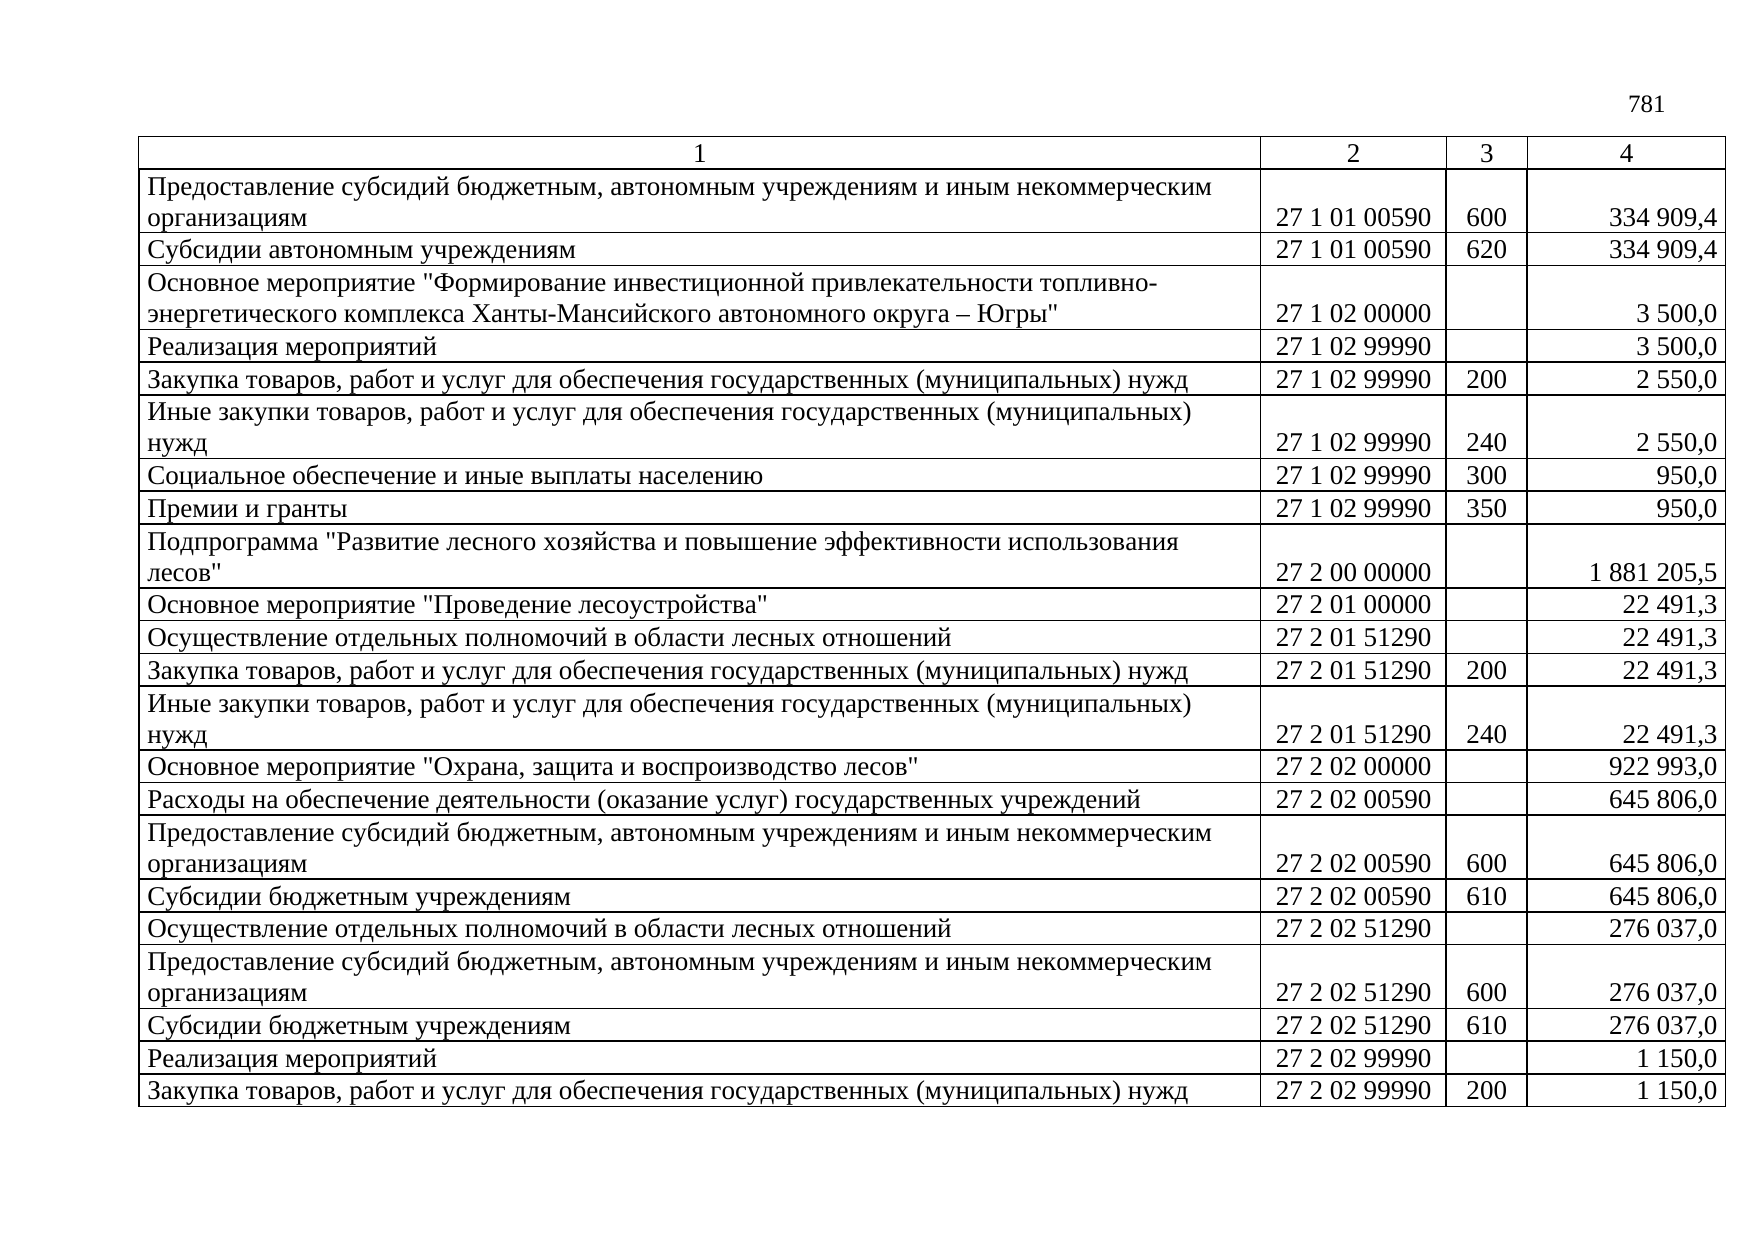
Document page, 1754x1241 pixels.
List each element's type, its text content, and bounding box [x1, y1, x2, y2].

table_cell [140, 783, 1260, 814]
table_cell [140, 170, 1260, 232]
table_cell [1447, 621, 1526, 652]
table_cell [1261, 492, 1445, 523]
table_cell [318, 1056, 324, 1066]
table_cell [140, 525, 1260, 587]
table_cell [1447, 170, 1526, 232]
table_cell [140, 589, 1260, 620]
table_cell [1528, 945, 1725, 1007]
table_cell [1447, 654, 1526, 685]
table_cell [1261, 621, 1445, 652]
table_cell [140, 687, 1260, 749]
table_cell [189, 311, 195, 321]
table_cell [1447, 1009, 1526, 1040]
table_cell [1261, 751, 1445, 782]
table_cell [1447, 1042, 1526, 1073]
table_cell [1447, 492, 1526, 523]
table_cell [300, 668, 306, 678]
table_header 4 [1528, 137, 1725, 168]
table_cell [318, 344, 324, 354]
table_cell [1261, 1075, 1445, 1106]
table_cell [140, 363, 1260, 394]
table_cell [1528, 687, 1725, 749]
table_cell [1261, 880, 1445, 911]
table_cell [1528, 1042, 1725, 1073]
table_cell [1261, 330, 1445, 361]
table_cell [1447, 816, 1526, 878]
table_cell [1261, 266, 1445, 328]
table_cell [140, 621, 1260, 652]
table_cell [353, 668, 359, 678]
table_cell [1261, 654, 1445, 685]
table_header 3 [1447, 137, 1527, 168]
table_header 2 [1261, 137, 1446, 168]
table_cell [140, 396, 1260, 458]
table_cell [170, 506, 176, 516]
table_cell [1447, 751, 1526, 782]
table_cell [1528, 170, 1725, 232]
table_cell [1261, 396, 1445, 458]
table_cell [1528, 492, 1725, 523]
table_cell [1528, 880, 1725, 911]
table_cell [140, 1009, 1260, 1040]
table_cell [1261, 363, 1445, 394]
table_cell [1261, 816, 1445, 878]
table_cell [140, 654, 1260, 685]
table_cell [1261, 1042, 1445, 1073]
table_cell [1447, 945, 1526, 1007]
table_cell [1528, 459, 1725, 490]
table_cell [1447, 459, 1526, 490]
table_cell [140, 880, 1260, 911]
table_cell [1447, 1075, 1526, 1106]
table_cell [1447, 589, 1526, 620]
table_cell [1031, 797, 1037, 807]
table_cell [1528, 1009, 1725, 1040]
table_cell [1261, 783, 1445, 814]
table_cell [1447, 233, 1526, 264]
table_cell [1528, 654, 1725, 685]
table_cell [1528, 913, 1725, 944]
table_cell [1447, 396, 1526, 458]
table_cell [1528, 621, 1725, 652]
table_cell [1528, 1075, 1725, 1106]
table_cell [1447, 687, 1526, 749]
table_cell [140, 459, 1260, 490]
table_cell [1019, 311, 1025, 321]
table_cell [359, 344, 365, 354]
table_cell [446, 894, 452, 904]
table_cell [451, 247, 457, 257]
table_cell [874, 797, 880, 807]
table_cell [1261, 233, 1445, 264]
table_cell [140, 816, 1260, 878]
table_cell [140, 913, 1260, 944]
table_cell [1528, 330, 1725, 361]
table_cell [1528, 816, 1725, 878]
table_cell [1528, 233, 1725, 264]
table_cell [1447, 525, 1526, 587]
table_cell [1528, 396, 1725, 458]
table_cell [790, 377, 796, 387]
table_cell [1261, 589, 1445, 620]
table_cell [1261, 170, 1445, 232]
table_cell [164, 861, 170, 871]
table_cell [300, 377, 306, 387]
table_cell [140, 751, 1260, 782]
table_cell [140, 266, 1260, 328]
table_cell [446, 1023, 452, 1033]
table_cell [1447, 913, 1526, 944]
table_header 1 [139, 137, 1260, 168]
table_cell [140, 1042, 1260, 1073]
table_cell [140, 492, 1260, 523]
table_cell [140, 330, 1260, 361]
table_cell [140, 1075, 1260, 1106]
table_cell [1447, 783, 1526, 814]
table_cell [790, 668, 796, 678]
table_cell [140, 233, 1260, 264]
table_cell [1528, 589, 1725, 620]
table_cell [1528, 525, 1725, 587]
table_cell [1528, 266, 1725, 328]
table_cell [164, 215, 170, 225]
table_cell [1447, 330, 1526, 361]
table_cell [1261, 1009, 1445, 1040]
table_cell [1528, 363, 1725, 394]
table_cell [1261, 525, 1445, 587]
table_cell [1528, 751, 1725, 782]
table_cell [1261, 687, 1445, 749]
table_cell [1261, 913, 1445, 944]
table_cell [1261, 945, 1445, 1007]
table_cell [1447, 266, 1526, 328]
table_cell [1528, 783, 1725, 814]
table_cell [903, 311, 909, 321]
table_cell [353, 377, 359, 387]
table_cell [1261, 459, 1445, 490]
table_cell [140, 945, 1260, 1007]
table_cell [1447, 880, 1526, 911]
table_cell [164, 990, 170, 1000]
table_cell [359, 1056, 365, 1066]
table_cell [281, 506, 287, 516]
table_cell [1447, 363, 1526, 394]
